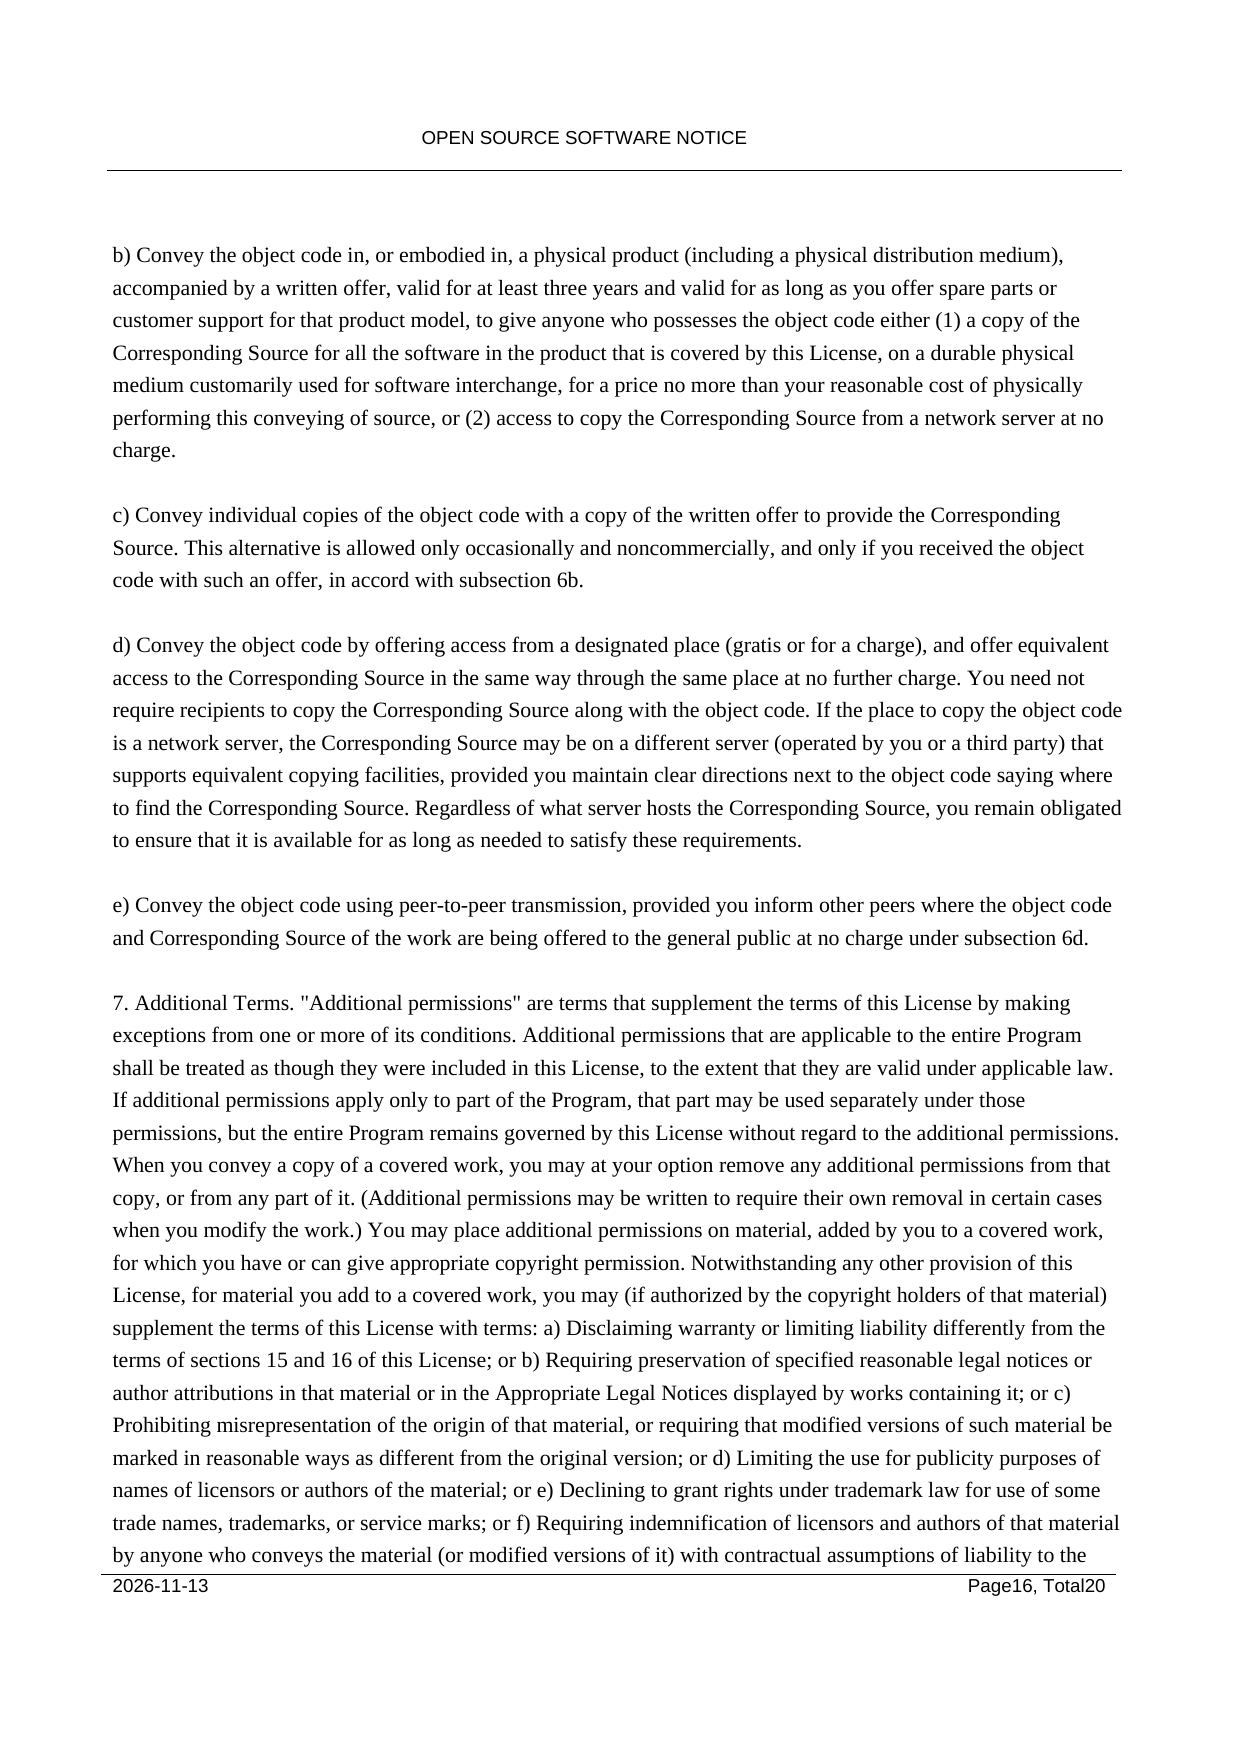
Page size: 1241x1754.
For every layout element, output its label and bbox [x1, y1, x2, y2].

text [112, 206, 1128, 1571]
